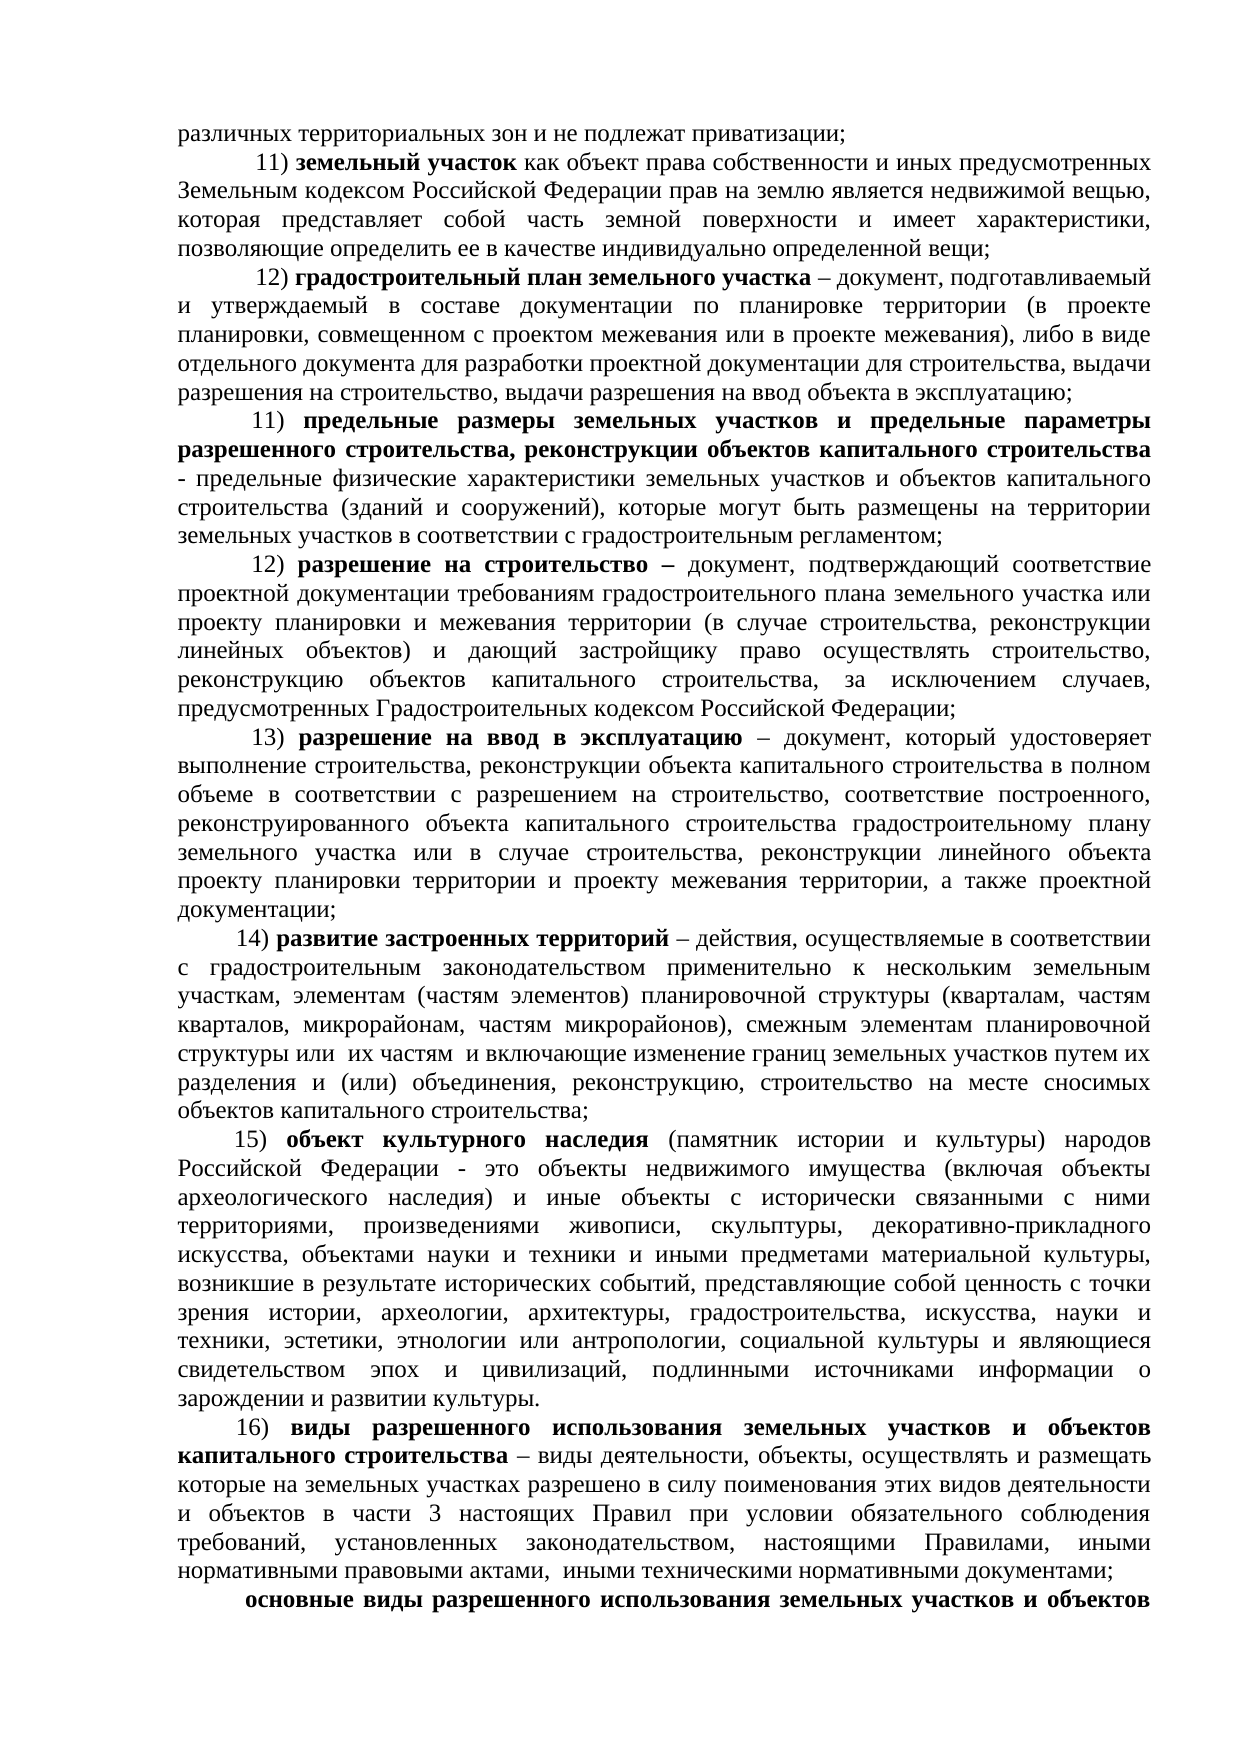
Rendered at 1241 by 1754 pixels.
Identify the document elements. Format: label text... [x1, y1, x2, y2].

text 11) земельный участок как объект права собственности и иных предусмотренных Земельным кодексом Российской Федерации прав на землю является недвижимой вещью, которая представляет собой часть земной поверхности и имеет характеристики, позволяющие определить ее в качестве индивидуально определенной вещи; [177, 147, 1152, 262]
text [177, 1584, 1152, 1613]
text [177, 118, 1152, 147]
text 13) разрешение на ввод в эксплуатацию – документ, который удостоверяет выполнение строительства, реконструкции объекта капитального строительства в полном объеме в соответствии с разрешением на строительство, соответствие построенного, реконструированного объекта капитального строительства градостроительному плану земельного участка или в случае строительства, реконструкции линейного объекта проекту планировки территории и проекту межевания территории, а также проектной документации; [177, 722, 1152, 923]
text 15) объект культурного наследия (памятник истории и культуры) народов Российской Федерации - это объекты недвижимого имущества (включая объекты археологического наследия) и иные объекты с исторически связанными с ними территориями, произведениями живописи, скульптуры, декоративно-прикладного искусства, объектами науки и техники и иными предметами материальной культуры, возникшие в результате исторических событий, представляющие собой ценность с точки зрения истории, археологии, архитектуры, градостроительства, искусства, науки и техники, эстетики, этнологии или антропологии, социальной культуры и являющиеся свидетельством эпох и цивилизаций, подлинными источниками информации о зарождении и развитии культуры. [177, 1124, 1152, 1412]
text 12) разрешение на строительство – документ, подтверждающий соответствие проектной документации требованиям градостроительного плана земельного участка или проекту планировки и межевания территории (в случае строительства, реконструкции линейных объектов) и дающий застройщику право осуществлять строительство, реконструкцию объектов капитального строительства, за исключением случаев, предусмотренных Градостроительных кодексом Российской Федерации; [177, 549, 1152, 722]
text 12) градостроительный план земельного участка – документ, подготавливаемый и утверждаемый в составе документации по планировке территории (в проекте планировки, совмещенном с проектом межевания или в проекте межевания), либо в виде отдельного документа для разработки проектной документации для строительства, выдачи разрешения на строительство, выдачи разрешения на ввод объекта в эксплуатацию; [177, 262, 1152, 406]
text 16) виды разрешенного использования земельных участков и объектов капитального строительства – виды деятельности, объекты, осуществлять и размещать которые на земельных участках разрешено в силу поименования этих видов деятельности и объектов в части 3 настоящих Правил при условии обязательного соблюдения требований, установленных законодательством, настоящими Правилами, иными нормативными правовыми актами, иными техническими нормативными документами; [177, 1412, 1152, 1584]
text 11) предельные размеры земельных участков и предельные параметры разрешенного строительства, реконструкции объектов капитального строительства - предельные физические характеристики земельных участков и объектов капитального строительства (зданий и сооружений), которые могут быть размещены на территории земельных участков в соответствии с градостроительным регламентом; [177, 406, 1152, 549]
text 14) развитие застроенных территорий – действия, осуществляемые в соответствии с градостроительным законодательством применительно к нескольким земельным участкам, элементам (частям элементов) планировочной структуры (кварталам, частям кварталов, микрорайонам, частям микрорайонов), смежным элементам планировочной структуры или их частям и включающие изменение границ земельных участков путем их разделения и (или) объединения, реконструкцию, строительство на месте сносимых объектов капитального строительства; [177, 923, 1152, 1124]
